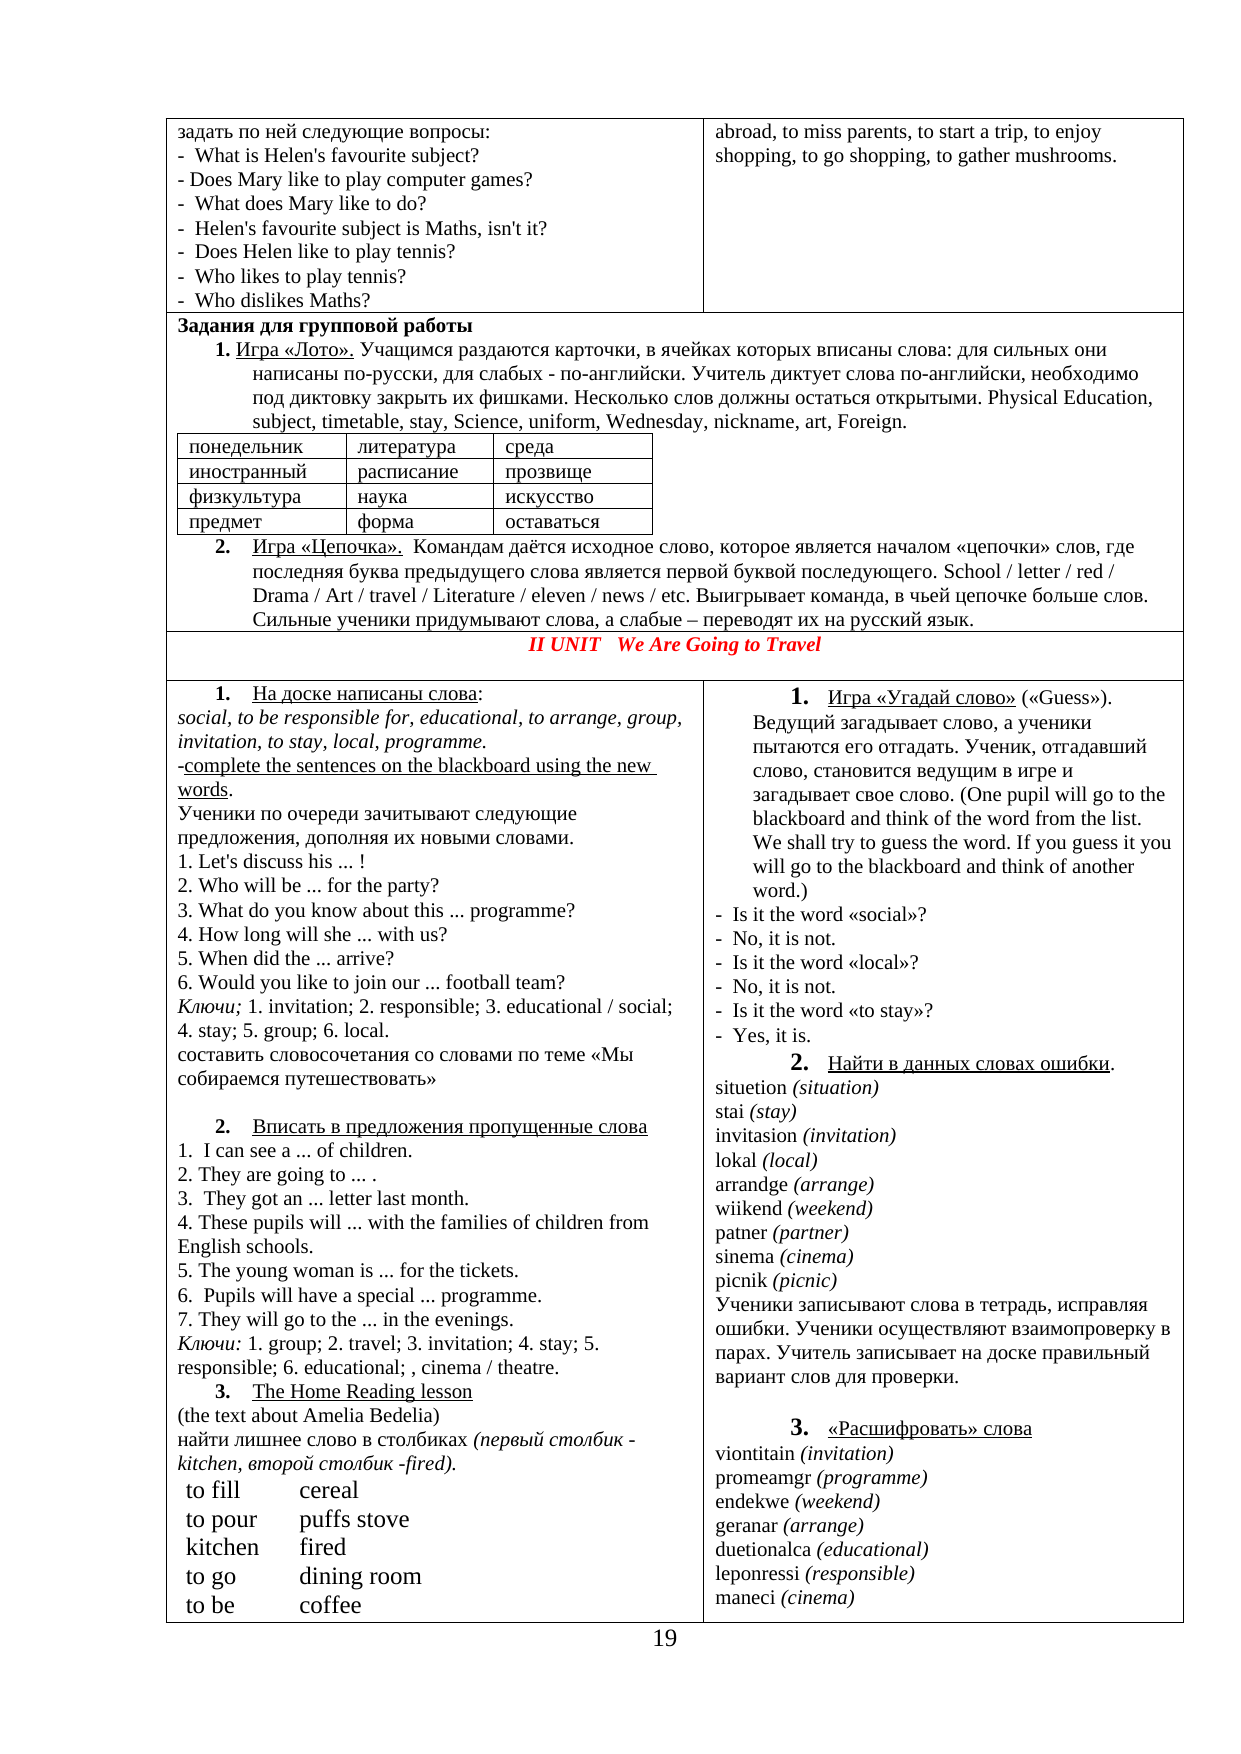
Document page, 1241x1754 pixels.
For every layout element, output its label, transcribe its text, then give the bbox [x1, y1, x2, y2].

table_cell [704, 681, 1183, 1622]
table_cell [704, 119, 1183, 312]
table_cell Задания для групповой работы 1. Игра «Лото». Учащимся раздаются карточки, в ячейках которых вписаны слова: для сильных они написаны по-русски, для слабых - по-английски. Учитель диктует слова по-английски, необходимо под диктовку закрыть их фишками. Несколько слов должны остаться открытыми. Physical Education, subject, timetable, stay, Science, uniform, Wednesday, nickname, art, Foreign. Игра «Цепочка». Командам даётся исходное слово, которое является началом «цепочки» слов, где последняя буква предыдущего слова является первой буквой последующего. School / letter / red / Drama / Art / travel / Literature / eleven / news / etc. Выигрывает команда, в чьей цепочке больше слов. Сильные ученики придумывают слова, а слабые – переводят их на русский язык. [167, 313, 1183, 631]
table_cell II UNIT We Are Going to Travel [167, 632, 1183, 680]
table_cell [167, 119, 703, 312]
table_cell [167, 681, 703, 1622]
